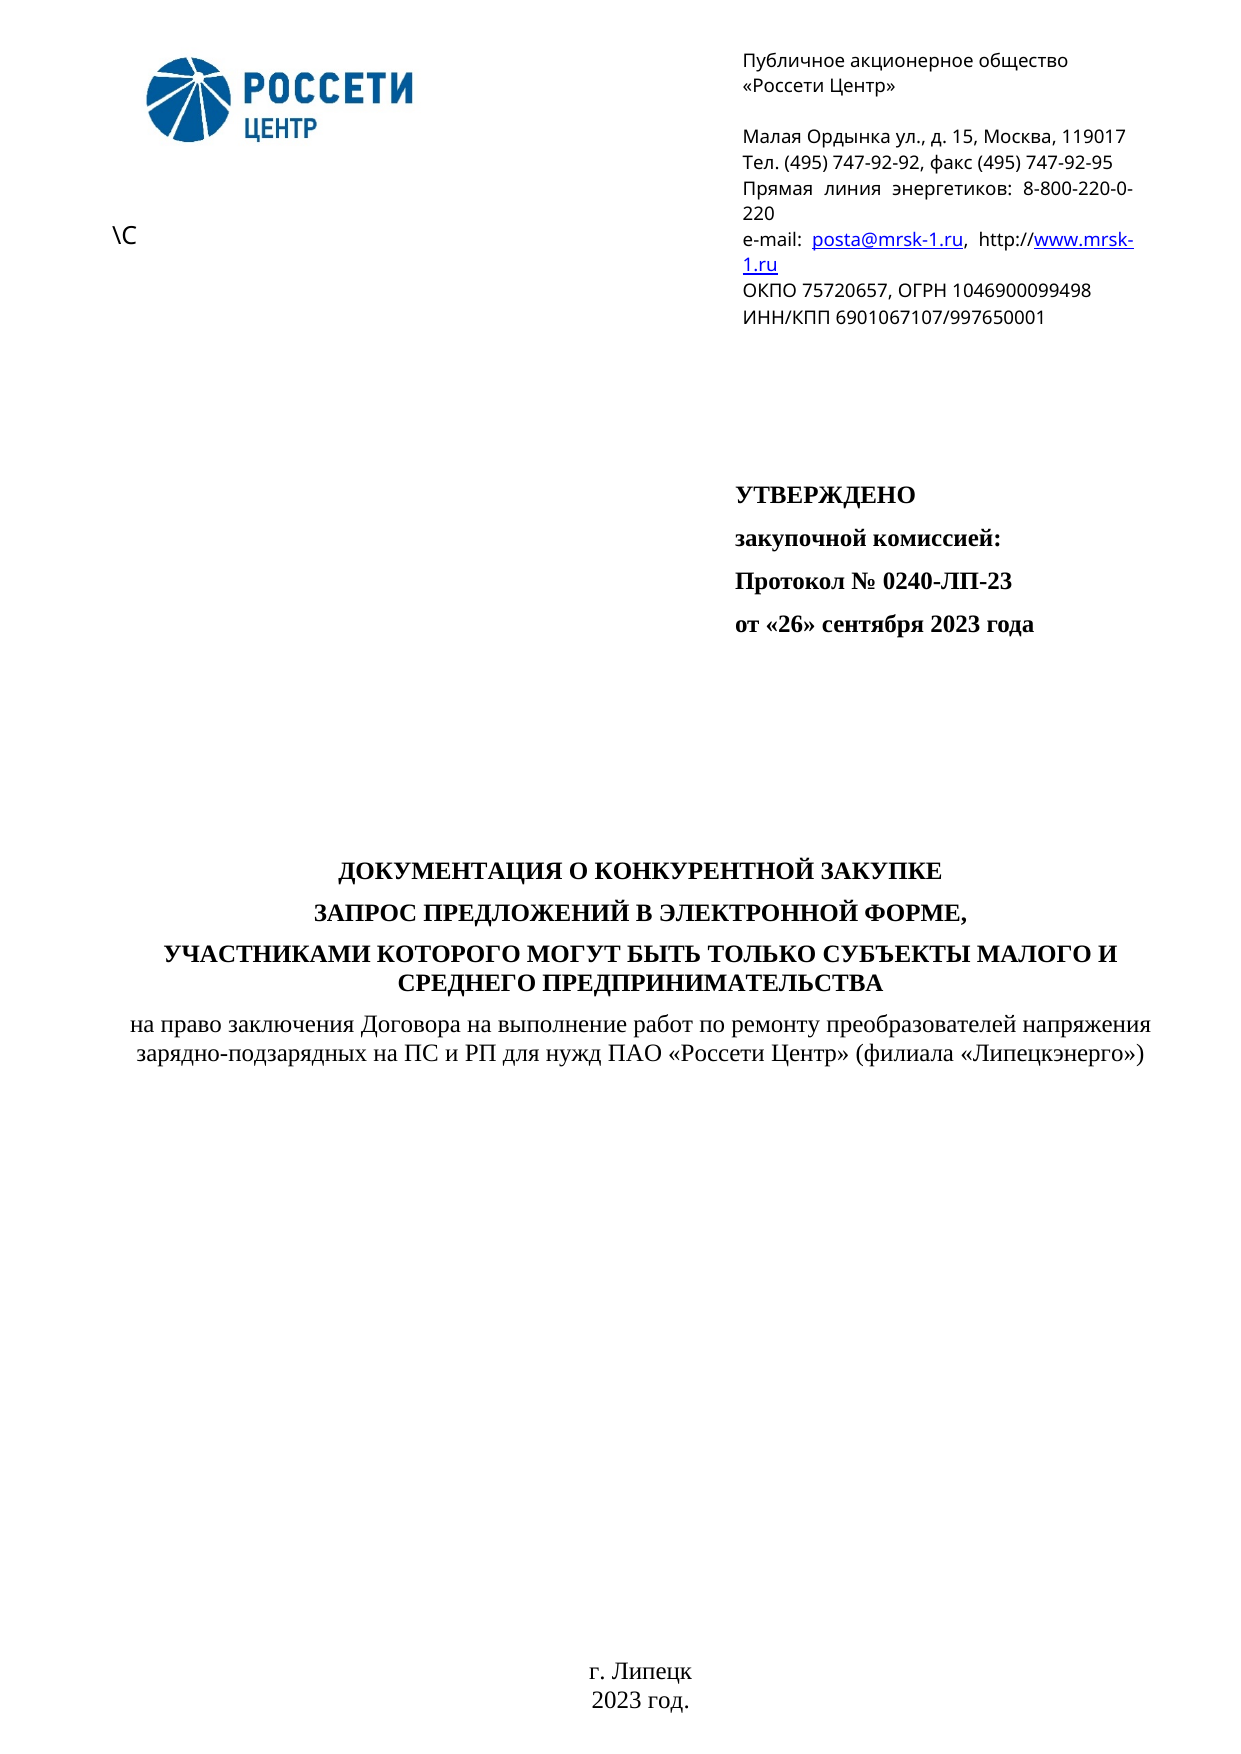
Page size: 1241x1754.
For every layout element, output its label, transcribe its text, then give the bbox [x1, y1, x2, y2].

text УТВЕРЖДЕНО [735, 480, 1151, 509]
text Протокол № 0240-ЛП-23 [735, 566, 1151, 595]
text на право заключения Договора на выполнение работ по ремонту преобразователей напряжения зарядно-подзарядных на ПС и РП для нужд ПАО «Россети Центр» (филиала «Липецкэнерго») [129, 1009, 1151, 1066]
text закупочной комиссией: [735, 523, 1151, 552]
table_header \С [141, 47, 731, 336]
text от «26» сентября 2023 года [735, 609, 1151, 638]
text ДОКУМЕНТАЦИЯ О КОНКУРЕНТНОЙ ЗАКУПКЕ [129, 856, 1151, 885]
text ЗАПРОС ПРЕДЛОЖЕНИЙ В ЭЛЕКТРОННОЙ ФОРМЕ, [129, 898, 1151, 926]
text г. Липецк 2023 год. [129, 1656, 1151, 1714]
table_header Публичное акционерное общество «Россети Центр» Малая Ордынка ул., д. 15, Москва, 119017 Тел. (495) 747-92-92, факс (495) 747-92-95 Прямая линия энергетиков: 8-800-220-0-220 e-mail: posta@mrsk-1.ru, http://www.mrsk-1.ru ОКПО 75720657, ОГРН 1046900099498 ИНН/КПП 6901067107/997650001 [731, 47, 1145, 336]
text УЧАСТНИКАМИ КОТОРОГО МОГУТ БЫТЬ ТОЛЬКО СУБЪЕКТЫ МАЛОГО И СРЕДНЕГО ПРЕДПРИНИМАТЕЛЬСТВА [129, 939, 1151, 996]
